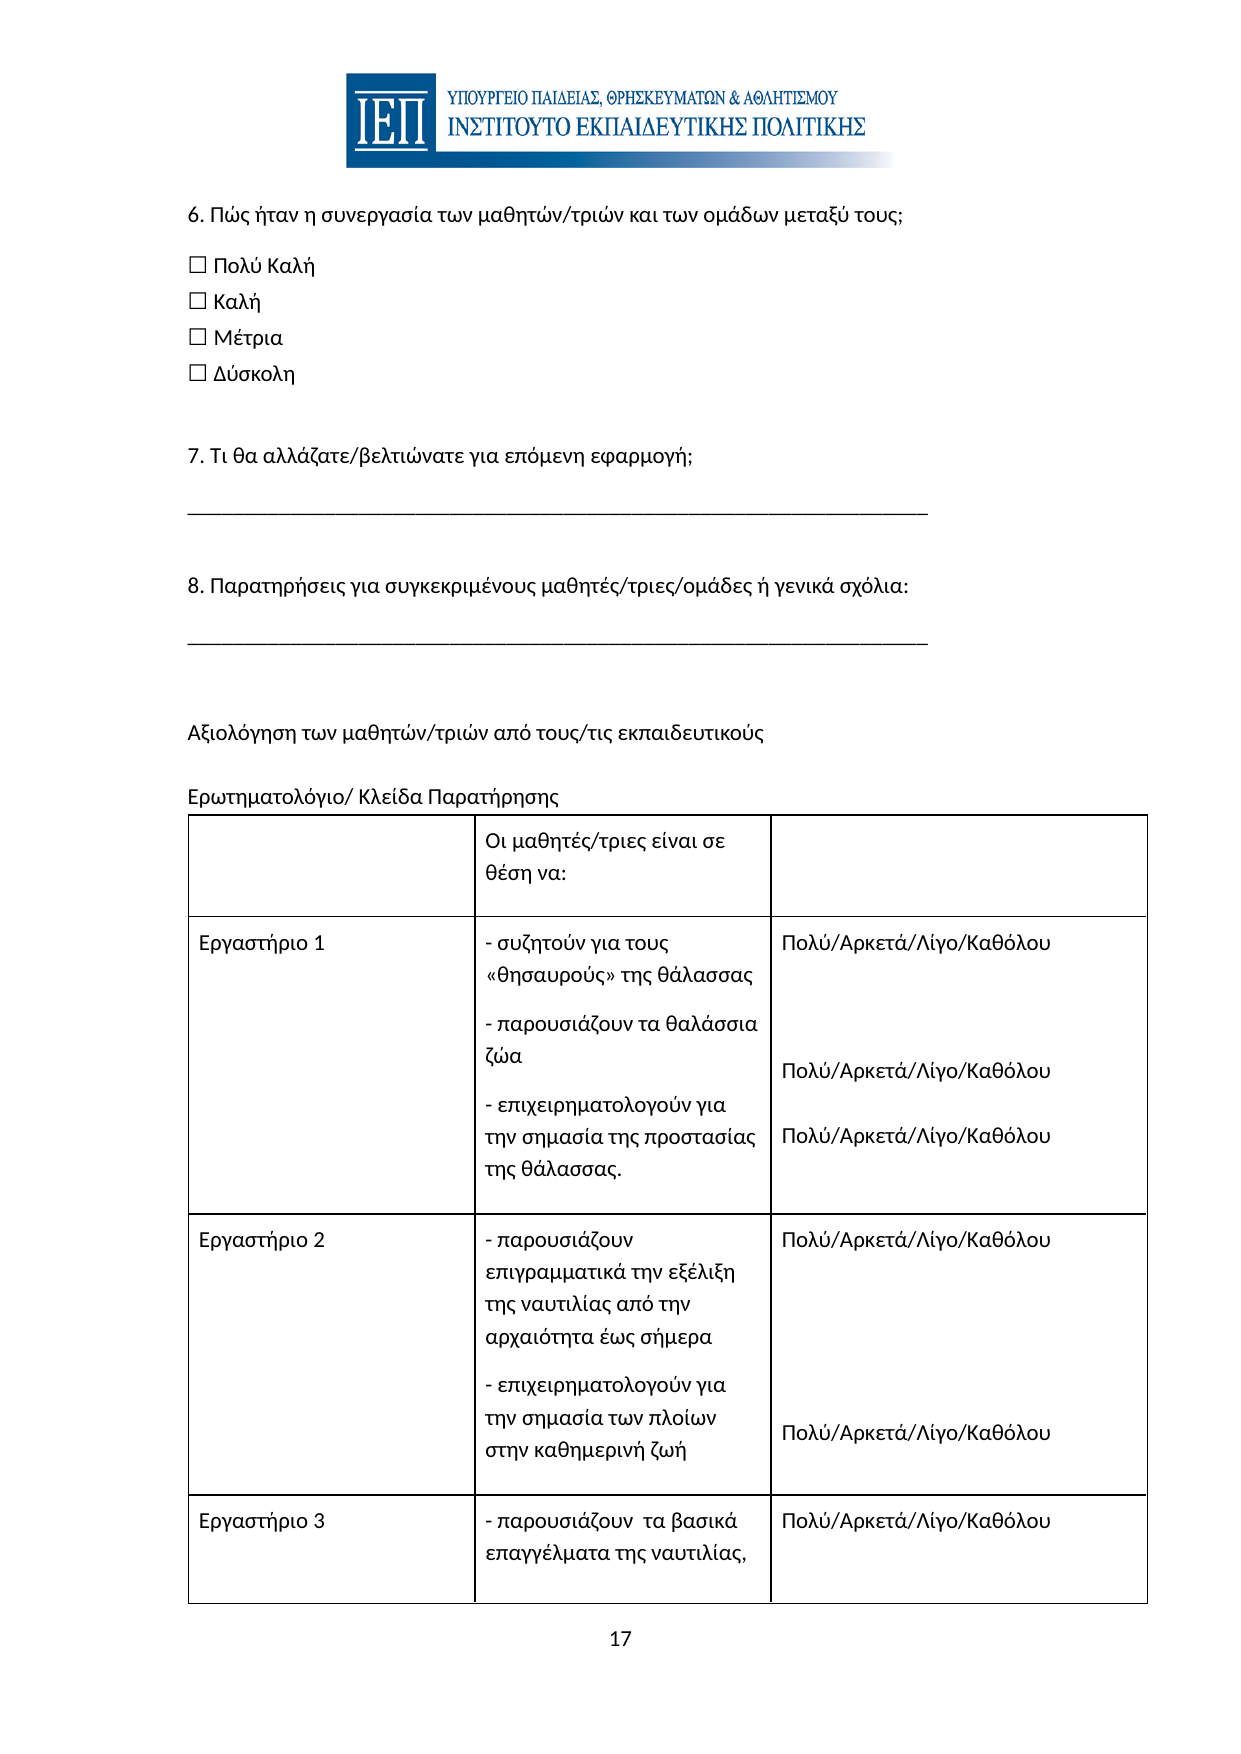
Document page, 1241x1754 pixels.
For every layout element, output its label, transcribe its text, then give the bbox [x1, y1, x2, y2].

table_header [189, 816, 474, 916]
table_cell Πολύ/Αρκετά/Λίγο/Καθόλου Πολύ/Αρκετά/Λίγο/Καθόλου [772, 1213, 1147, 1494]
table_cell Εργαστήριο 2 [189, 1215, 474, 1494]
table_cell Πολύ/Αρκετά/Λίγο/Καθόλου Πολύ/Αρκετά/Λίγο/Καθόλου [772, 1494, 1147, 1602]
text 6. Πώς ήταν η συνεργασία των μαθητών/τριών και των ομάδων μεταξύ τους; [187, 168, 1053, 228]
table_cell - συζητούν για τους «θησαυρούς» της θάλασσας - παρουσιάζουν τα θαλάσσια ζώα - επιχειρηματολογούν για την σημασία της προστασίας της θάλασσας. [476, 917, 770, 1213]
text 8. Παρατηρήσεις για συγκεκριμένους μαθητές/τριες/ομάδες ή γενικά σχόλια: [187, 539, 1053, 599]
table_cell Εργαστήριο 3 [189, 1496, 474, 1602]
text 7. Τι θα αλλάζατε/βελτιώνατε για επόμενη εφαρμογή; [187, 409, 1053, 469]
table_header Οι μαθητές/τριες είναι σε θέση να: [476, 816, 770, 916]
text _________________________________________________________________ [187, 490, 1053, 518]
table_cell - παρουσιάζουν τα βασικά επαγγέλματα της ναυτιλίας, - αντιπαραβάλλουν τους διαφορετικούς ρόλους για κάθε επαγγελματία σε ένα πλοίο ή λιμάνι [476, 1496, 770, 1602]
text _________________________________________________________________ [187, 620, 1053, 648]
text ☐ Πολύ Καλή ☐ Καλή ☐ Μέτρια ☐ Δύσκολη [187, 249, 1053, 388]
table_cell Εργαστήριο 1 [189, 917, 474, 1213]
table_cell - παρουσιάζουν επιγραμματικά την εξέλιξη της ναυτιλίας από την αρχαιότητα έως σήμερα - επιχειρηματολογούν για την σημασία των πλοίων στην καθημερινή ζωή [476, 1215, 770, 1494]
table_cell Πολύ/Αρκετά/Λίγο/Καθόλου Πολύ/Αρκετά/Λίγο/Καθόλου Πολύ/Αρκετά/Λίγο/Καθόλου [772, 916, 1147, 1213]
picture [346, 73, 894, 168]
table_header [772, 816, 1147, 916]
